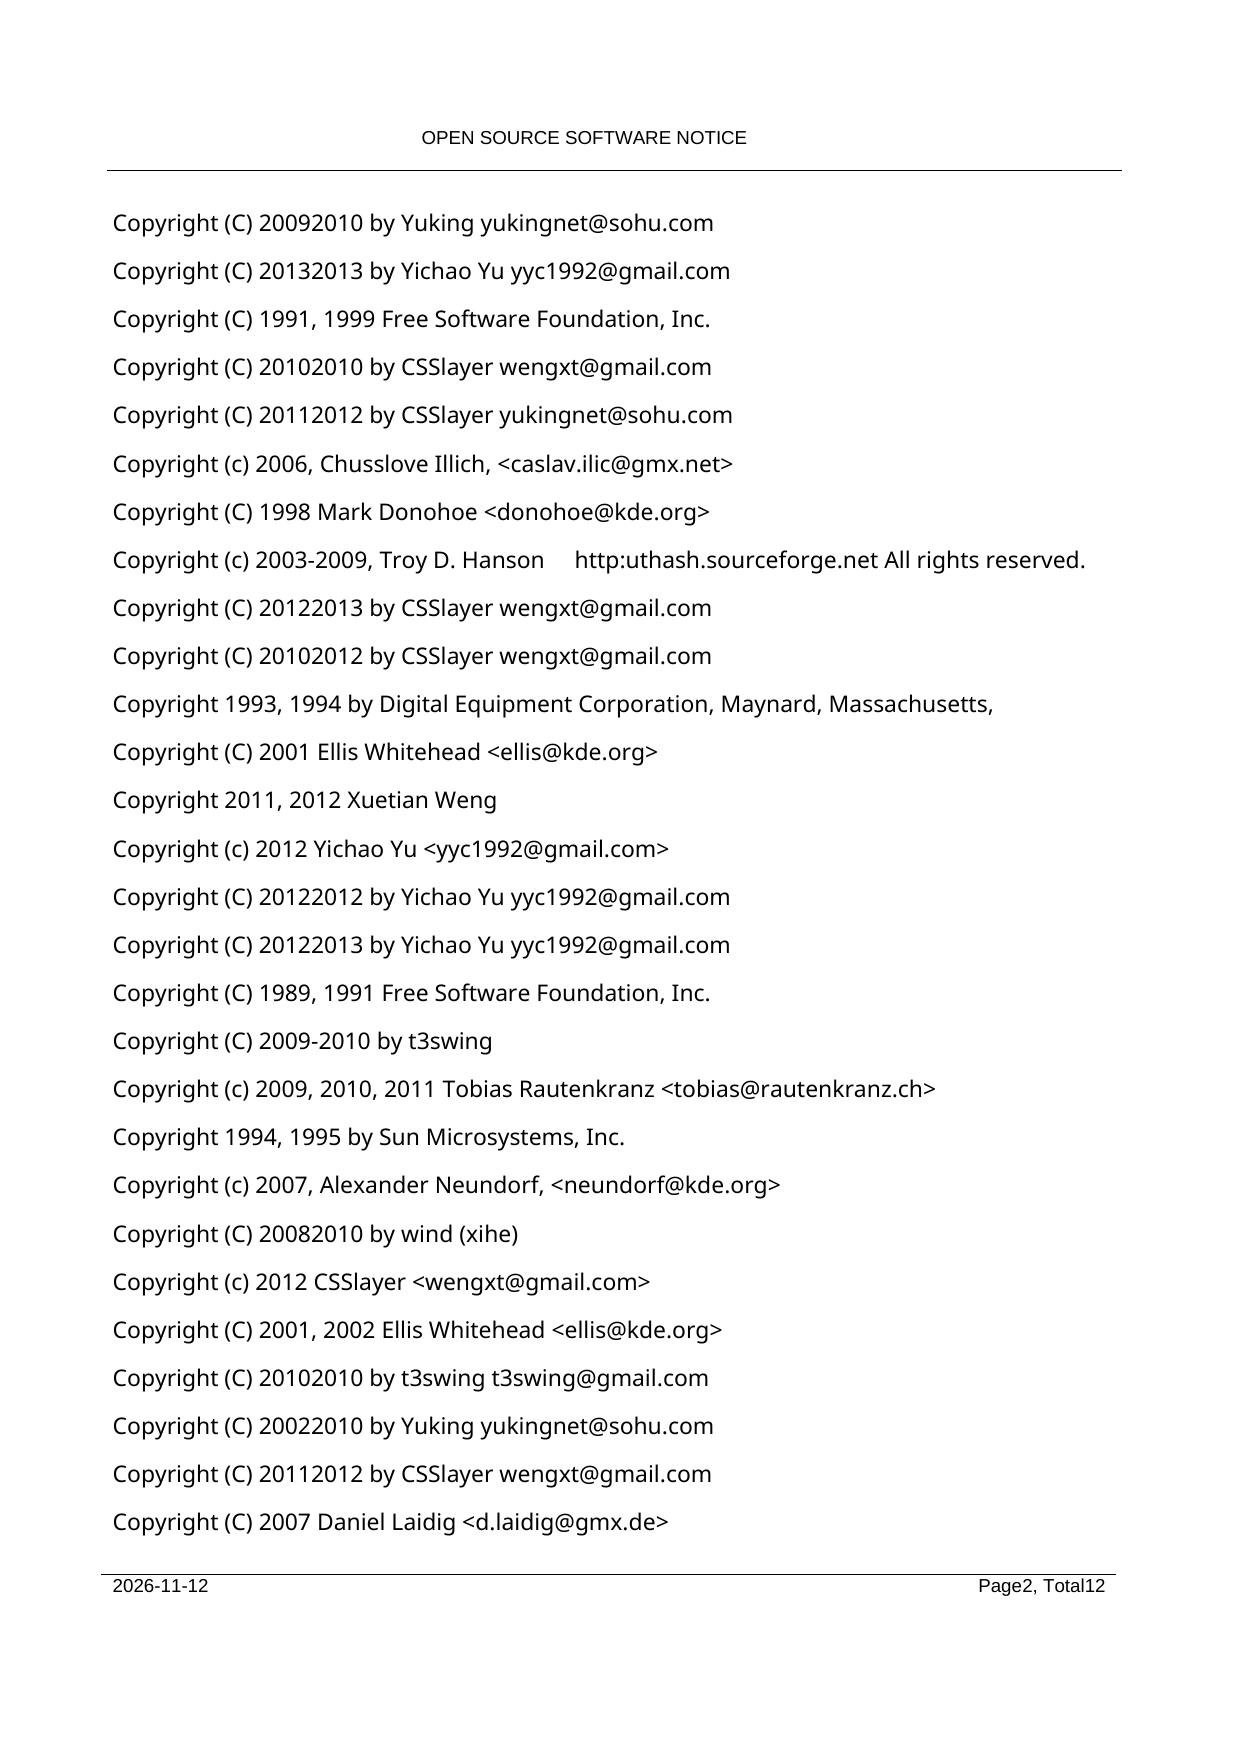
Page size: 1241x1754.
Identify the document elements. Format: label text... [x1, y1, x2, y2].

text Copyright (C) 20102010 by t3swing t3swing@gmail.com [112, 1361, 1128, 1394]
text Copyright (c) 2006, Chusslove Illich, <caslav.ilic@gmx.net> [112, 447, 1128, 479]
text Copyright (C) 2007 Daniel Laidig <d.laidig@gmx.de> [112, 1506, 1128, 1538]
text Copyright (C) 20122012 by Yichao Yu yyc1992@gmail.com [112, 880, 1128, 913]
text Copyright (C) 20022010 by Yuking yukingnet@sohu.com [112, 1409, 1128, 1442]
text Copyright (c) 2009, 2010, 2011 Tobias Rautenkranz <tobias@rautenkranz.ch> [112, 1073, 1128, 1105]
text Copyright (C) 20082010 by wind (xihe) [112, 1217, 1128, 1249]
text Copyright (C) 20132013 by Yichao Yu yyc1992@gmail.com [112, 254, 1128, 287]
text Copyright (c) 2012 Yichao Yu <yyc1992@gmail.com> [112, 832, 1128, 864]
text Copyright (C) 20102010 by CSSlayer wengxt@gmail.com [112, 351, 1128, 383]
text Copyright (C) 1989, 1991 Free Software Foundation, Inc. [112, 976, 1128, 1009]
text Copyright (C) 20112012 by CSSlayer wengxt@gmail.com [112, 1458, 1128, 1490]
text Copyright (C) 1991, 1999 Free Software Foundation, Inc. [112, 303, 1128, 335]
text Copyright (c) 2012 CSSlayer <wengxt@gmail.com> [112, 1265, 1128, 1298]
text Copyright (C) 1998 Mark Donohoe <donohoe@kde.org> [112, 495, 1128, 528]
text Copyright (C) 20102012 by CSSlayer wengxt@gmail.com [112, 639, 1128, 672]
text Copyright 1993, 1994 by Digital Equipment Corporation, Maynard, Massachusetts, [112, 688, 1128, 720]
text Copyright (C) 2001, 2002 Ellis Whitehead <ellis@kde.org> [112, 1313, 1128, 1346]
text Copyright (C) 2009-2010 by t3swing [112, 1024, 1128, 1057]
text Copyright 1994, 1995 by Sun Microsystems, Inc. [112, 1121, 1128, 1153]
text Copyright (C) 20112012 by CSSlayer yukingnet@sohu.com [112, 399, 1128, 431]
text Copyright (C) 2001 Ellis Whitehead <ellis@kde.org> [112, 736, 1128, 768]
text Copyright (C) 20092010 by Yuking yukingnet@sohu.com [112, 206, 1128, 239]
text Copyright (C) 20122013 by Yichao Yu yyc1992@gmail.com [112, 928, 1128, 961]
text Copyright (C) 20122013 by CSSlayer wengxt@gmail.com [112, 591, 1128, 624]
text Copyright (c) 2007, Alexander Neundorf, <neundorf@kde.org> [112, 1169, 1128, 1201]
text Copyright 2011, 2012 Xuetian Weng [112, 784, 1128, 816]
text Copyright (c) 2003-2009, Troy D. Hanson http:uthash.sourceforge.net All rights reserved. [112, 543, 1128, 576]
